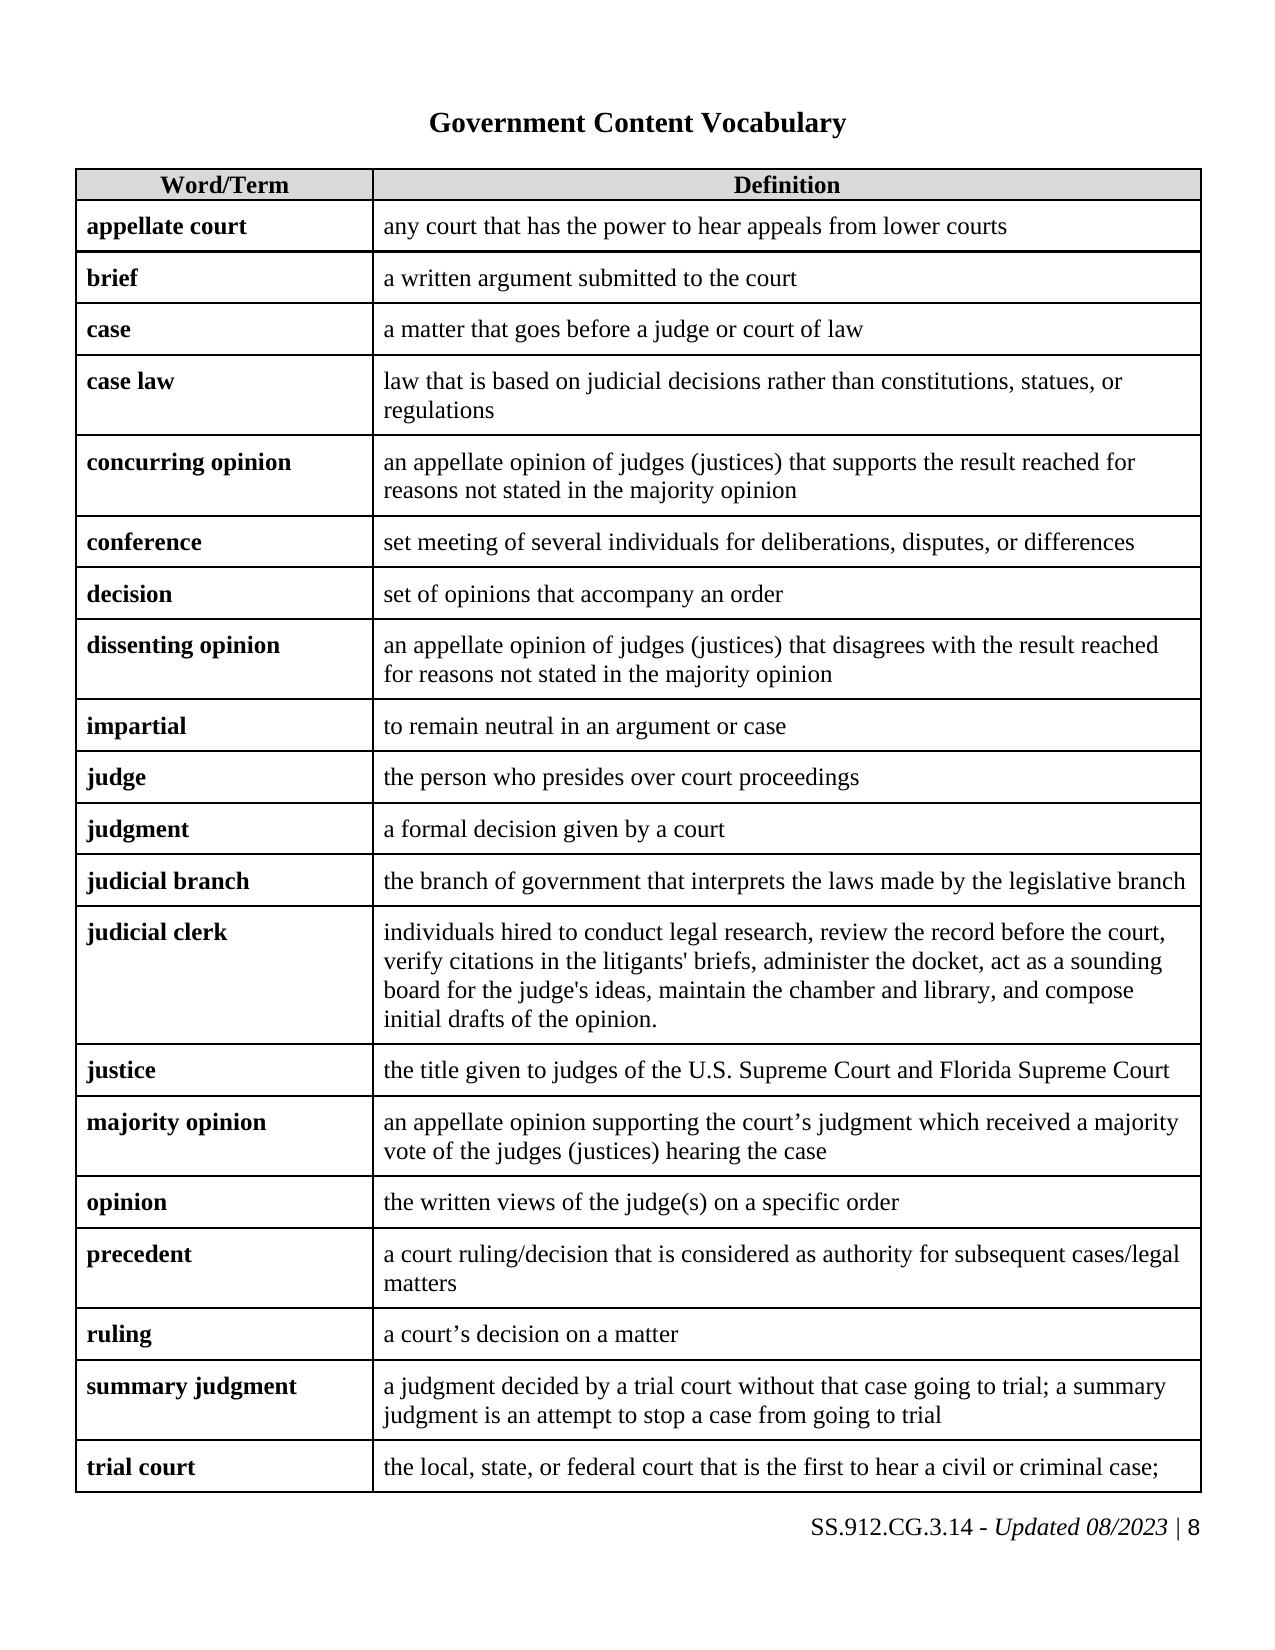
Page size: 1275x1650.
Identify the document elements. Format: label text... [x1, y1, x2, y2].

table_cell any court that has the power to hear appeals from lower courts [374, 201, 1200, 250]
table_cell individuals hired to conduct legal research, review the record before the court, verify citations in the litigants' briefs, administer the docket, act as a sounding board for the judge's ideas, maintain the chamber and library, and compose initial drafts of the opinion. [374, 907, 1200, 1043]
table_cell decision [77, 568, 372, 618]
table_cell precedent [77, 1229, 372, 1307]
subtitle Government Content Vocabulary [75, 105, 1200, 139]
table_cell appellate court [77, 201, 372, 250]
table_cell a court’s decision on a matter [374, 1309, 1200, 1359]
table_cell a formal decision given by a court [374, 804, 1200, 853]
table_cell the written views of the judge(s) on a specific order [374, 1177, 1200, 1227]
table_cell case [77, 304, 372, 354]
table_cell conference [77, 517, 372, 566]
table_header Word/Term [77, 170, 372, 199]
table_cell an appellate opinion of judges (justices) that supports the result reached for reasons not stated in the majority opinion [374, 436, 1200, 514]
table_cell opinion [77, 1177, 372, 1227]
table_cell set of opinions that accompany an order [374, 568, 1200, 618]
table_cell set meeting of several individuals for deliberations, disputes, or differences [374, 517, 1200, 566]
table_cell impartial [77, 700, 372, 750]
table_cell ruling [77, 1309, 372, 1359]
table_cell case law [77, 356, 372, 434]
table_cell the branch of government that interprets the laws made by the legislative branch [374, 855, 1200, 905]
table_cell judicial clerk [77, 907, 372, 1043]
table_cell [374, 1441, 1200, 1491]
table_cell a matter that goes before a judge or court of law [374, 304, 1200, 354]
table_cell judicial branch [77, 855, 372, 905]
table_cell a court ruling/decision that is considered as authority for subsequent cases/legal matters [374, 1229, 1200, 1307]
table_cell brief [77, 253, 372, 302]
table_cell a judgment decided by a trial court without that case going to trial; a summary judgment is an attempt to stop a case from going to trial [374, 1361, 1200, 1439]
table_cell trial court [77, 1441, 372, 1491]
table_cell justice [77, 1045, 372, 1094]
table_header Definition [374, 170, 1200, 199]
table_cell law that is based on judicial decisions rather than constitutions, statues, or regulations [374, 356, 1200, 434]
table_cell a written argument submitted to the court [374, 253, 1200, 302]
table_cell dissenting opinion [77, 620, 372, 698]
table_cell an appellate opinion of judges (justices) that disagrees with the result reached for reasons not stated in the majority opinion [374, 620, 1200, 698]
table_cell majority opinion [77, 1097, 372, 1175]
table_cell the title given to judges of the U.S. Supreme Court and Florida Supreme Court [374, 1045, 1200, 1094]
table_cell an appellate opinion supporting the court’s judgment which received a majority vote of the judges (justices) hearing the case [374, 1097, 1200, 1175]
table_cell concurring opinion [77, 436, 372, 514]
table_cell summary judgment [77, 1361, 372, 1439]
table_cell to remain neutral in an argument or case [374, 700, 1200, 750]
table_cell judge [77, 752, 372, 802]
table_cell the person who presides over court proceedings [374, 752, 1200, 802]
table_cell judgment [77, 804, 372, 853]
